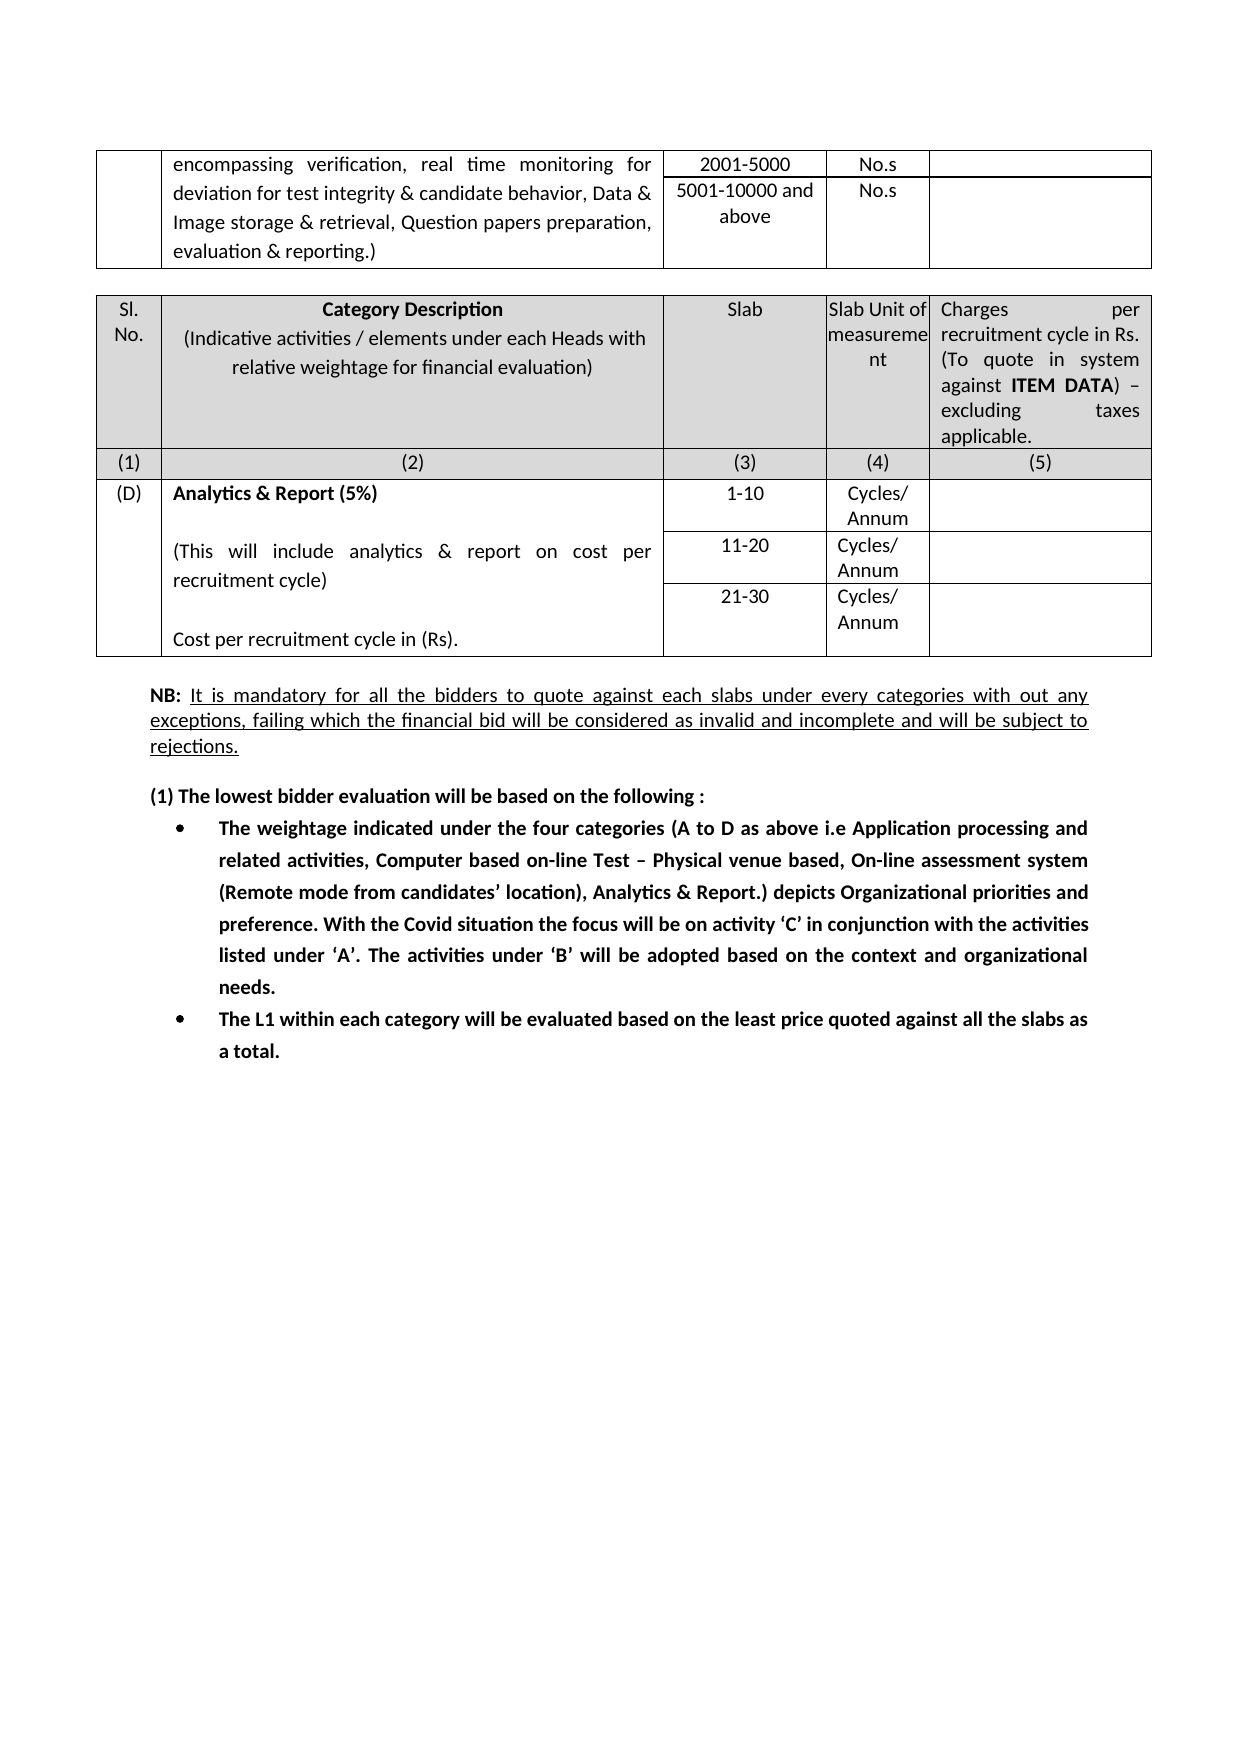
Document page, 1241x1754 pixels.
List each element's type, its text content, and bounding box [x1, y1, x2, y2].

table_cell 11-20 [664, 532, 826, 583]
table_header Sl. No. [97, 296, 161, 448]
table_header Category Description (Indicative activities / elements under each Heads with relative weightage for financial evaluation) [162, 296, 663, 448]
table_header Slab [664, 296, 826, 448]
table_cell [930, 584, 1151, 656]
table_cell No.s [827, 178, 929, 268]
table_cell 21-30 [664, 584, 826, 656]
table_cell [930, 532, 1151, 583]
list The weightage indicated under the four categories (A to D as above i.e Application processing and related activities, Computer based on-line Test – Physical venue based, On-line assessment system (Remote mode from candidates’ location), Analytics & Report.) depicts Organizational priorities and preference. With the Covid situation the focus will be on activity ‘C’ in conjunction with the activities listed under ‘A’. The activities under ‘B’ will be adopted based on the context and organizational needs. [176, 815, 1090, 1000]
table_cell Analytics & Report (5%) (This will include analytics & report on cost per recruitment cycle) Cost per recruitment cycle in (Rs). [162, 480, 663, 656]
text NB: It is mandatory for all the bidders to quote against each slabs under every categories with out any exceptions, failing which the financial bid will be considered as invalid and incomplete and will be subject to rejections. [150, 682, 1090, 758]
table_cell [930, 178, 1151, 268]
table_cell (4) [827, 449, 929, 479]
table_cell Cycles/ Annum [827, 480, 929, 531]
table_header Charges per recruitment cycle in Rs. (To quote in system against ITEM DATA) – excluding taxes applicable. [930, 296, 1151, 448]
table_cell (5) [930, 449, 1151, 479]
table_cell Cycles/ Annum [827, 532, 929, 583]
list The L1 within each category will be evaluated based on the least price quoted against all the slabs as a total. [176, 1006, 1090, 1063]
table_cell (3) [664, 449, 826, 479]
table_cell [930, 480, 1151, 531]
table_cell Cycles/ Annum [827, 584, 929, 656]
table_cell 2001-5000 [664, 151, 826, 176]
text (1) The lowest bidder evaluation will be based on the following : [150, 784, 1090, 809]
table_cell (D) [97, 480, 161, 656]
table_cell [930, 151, 1151, 176]
table_cell (2) [162, 449, 663, 479]
table_header Slab Unit of measurement [827, 296, 929, 448]
table_cell 5001-10000 and above [664, 178, 826, 268]
table_cell (1) [97, 449, 161, 479]
table_cell No.s [827, 151, 929, 176]
table_cell 1-10 [664, 480, 826, 531]
